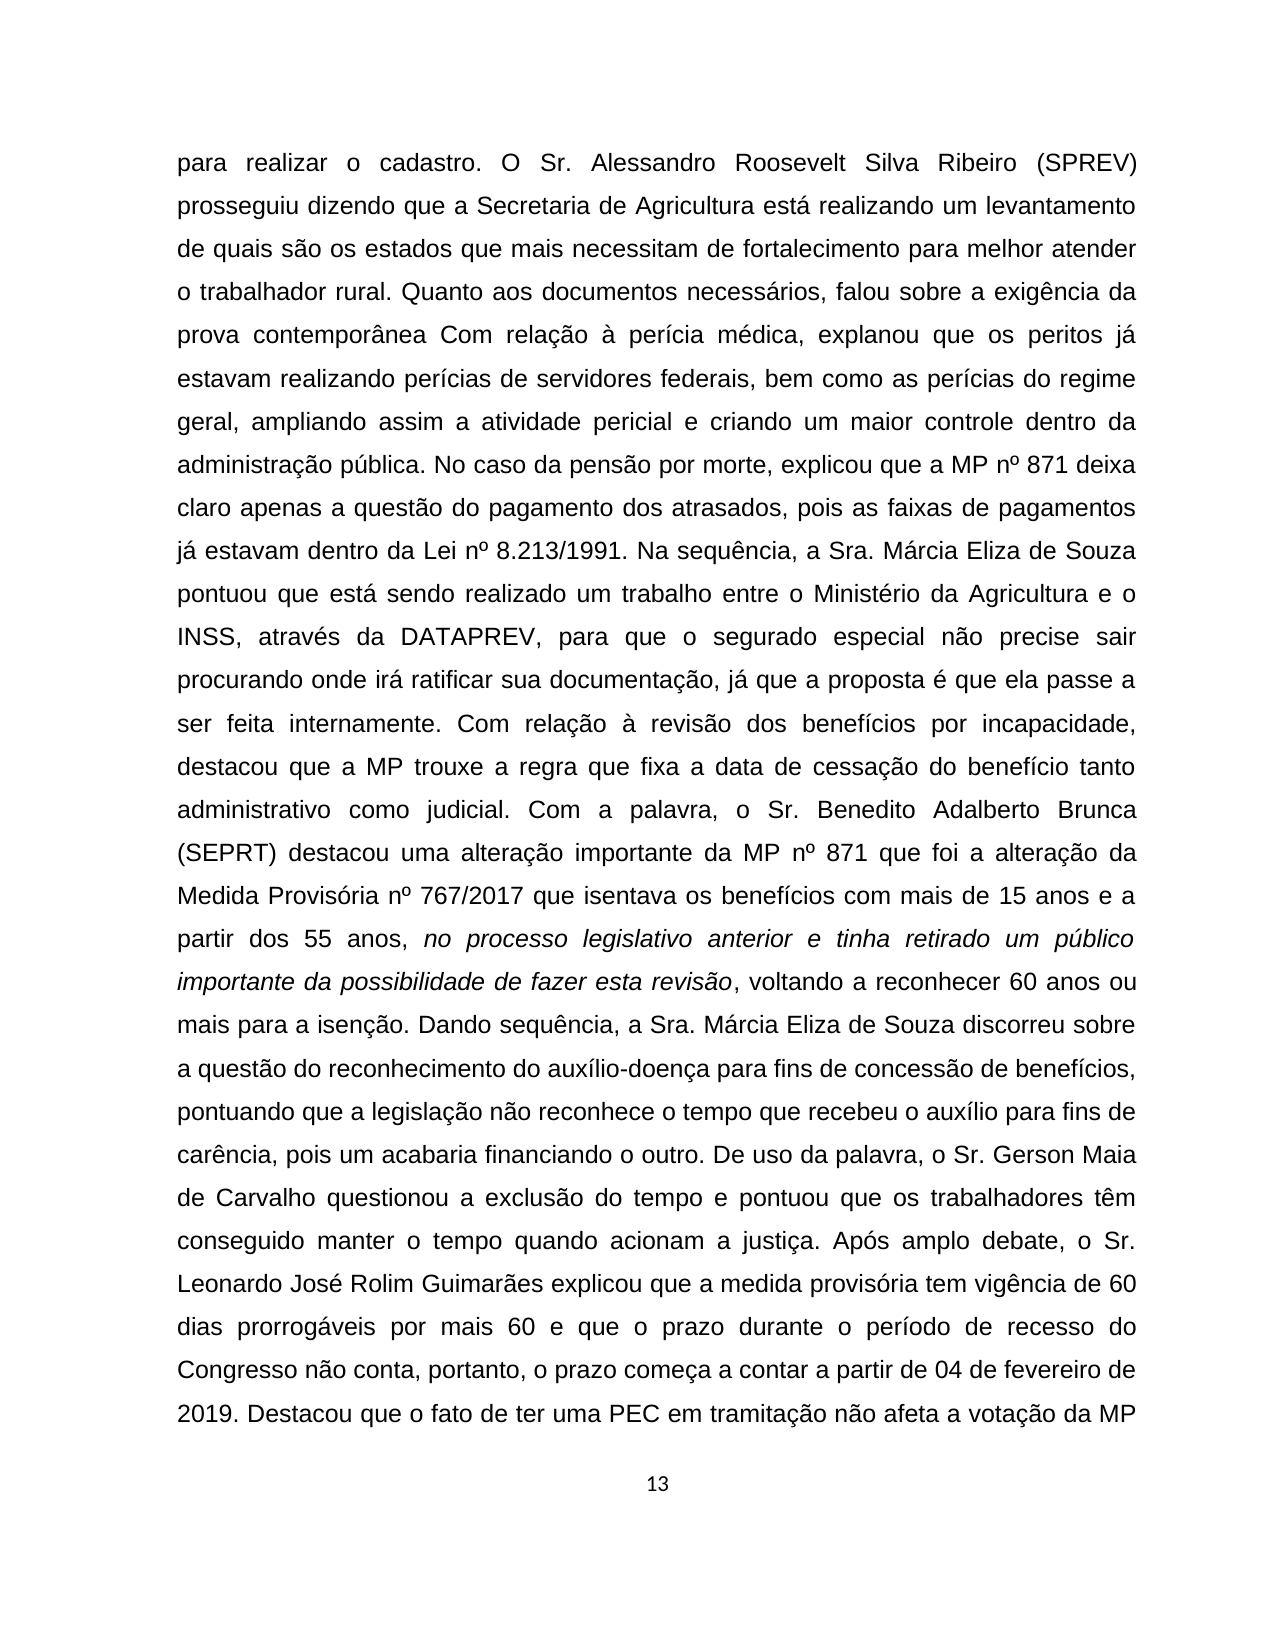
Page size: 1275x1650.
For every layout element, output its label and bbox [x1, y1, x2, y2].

text [176, 148, 1138, 1427]
